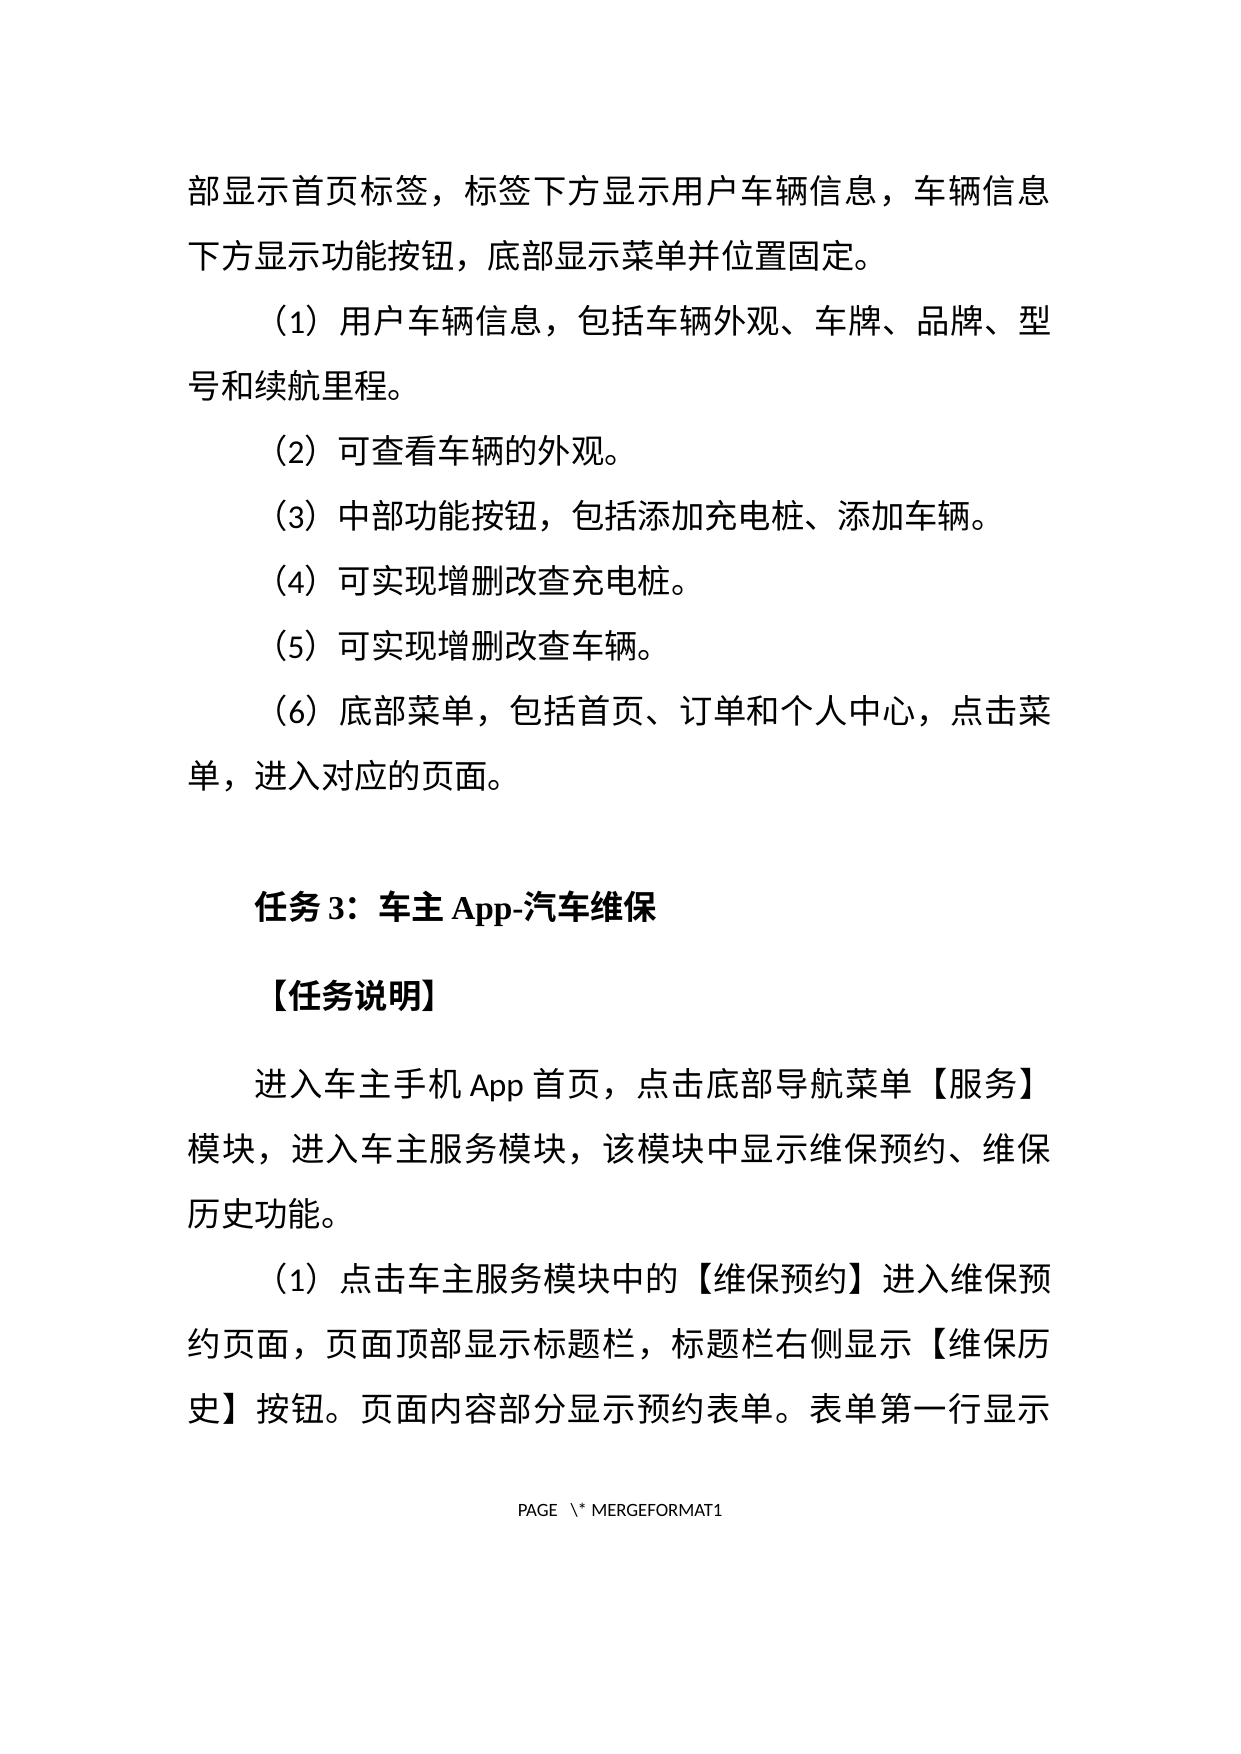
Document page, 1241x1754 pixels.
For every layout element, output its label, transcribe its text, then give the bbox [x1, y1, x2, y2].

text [187, 1246, 1053, 1441]
text （2）可查看车辆的外观。 [187, 418, 1053, 483]
text （6）底部菜单，包括首页、订单和个人中心，点击菜单，进入对应的页面。 [187, 678, 1053, 808]
text （3）中部功能按钮，包括添加充电桩、添加车辆。 [187, 483, 1053, 548]
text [187, 158, 1053, 288]
text 【任务说明】 [187, 962, 1053, 1027]
subtitle 任务3：车主App-汽车维保 [187, 873, 1053, 938]
text （1）用户车辆信息，包括车辆外观、车牌、品牌、型号和续航里程。 [187, 288, 1053, 418]
text （4）可实现增删改查充电桩。 [187, 548, 1053, 613]
text （5）可实现增删改查车辆。 [187, 613, 1053, 678]
text 进入车主手机App首页，点击底部导航菜单【服务】模块，进入车主服务模块，该模块中显示维保预约、维保历史功能。 [187, 1051, 1053, 1246]
